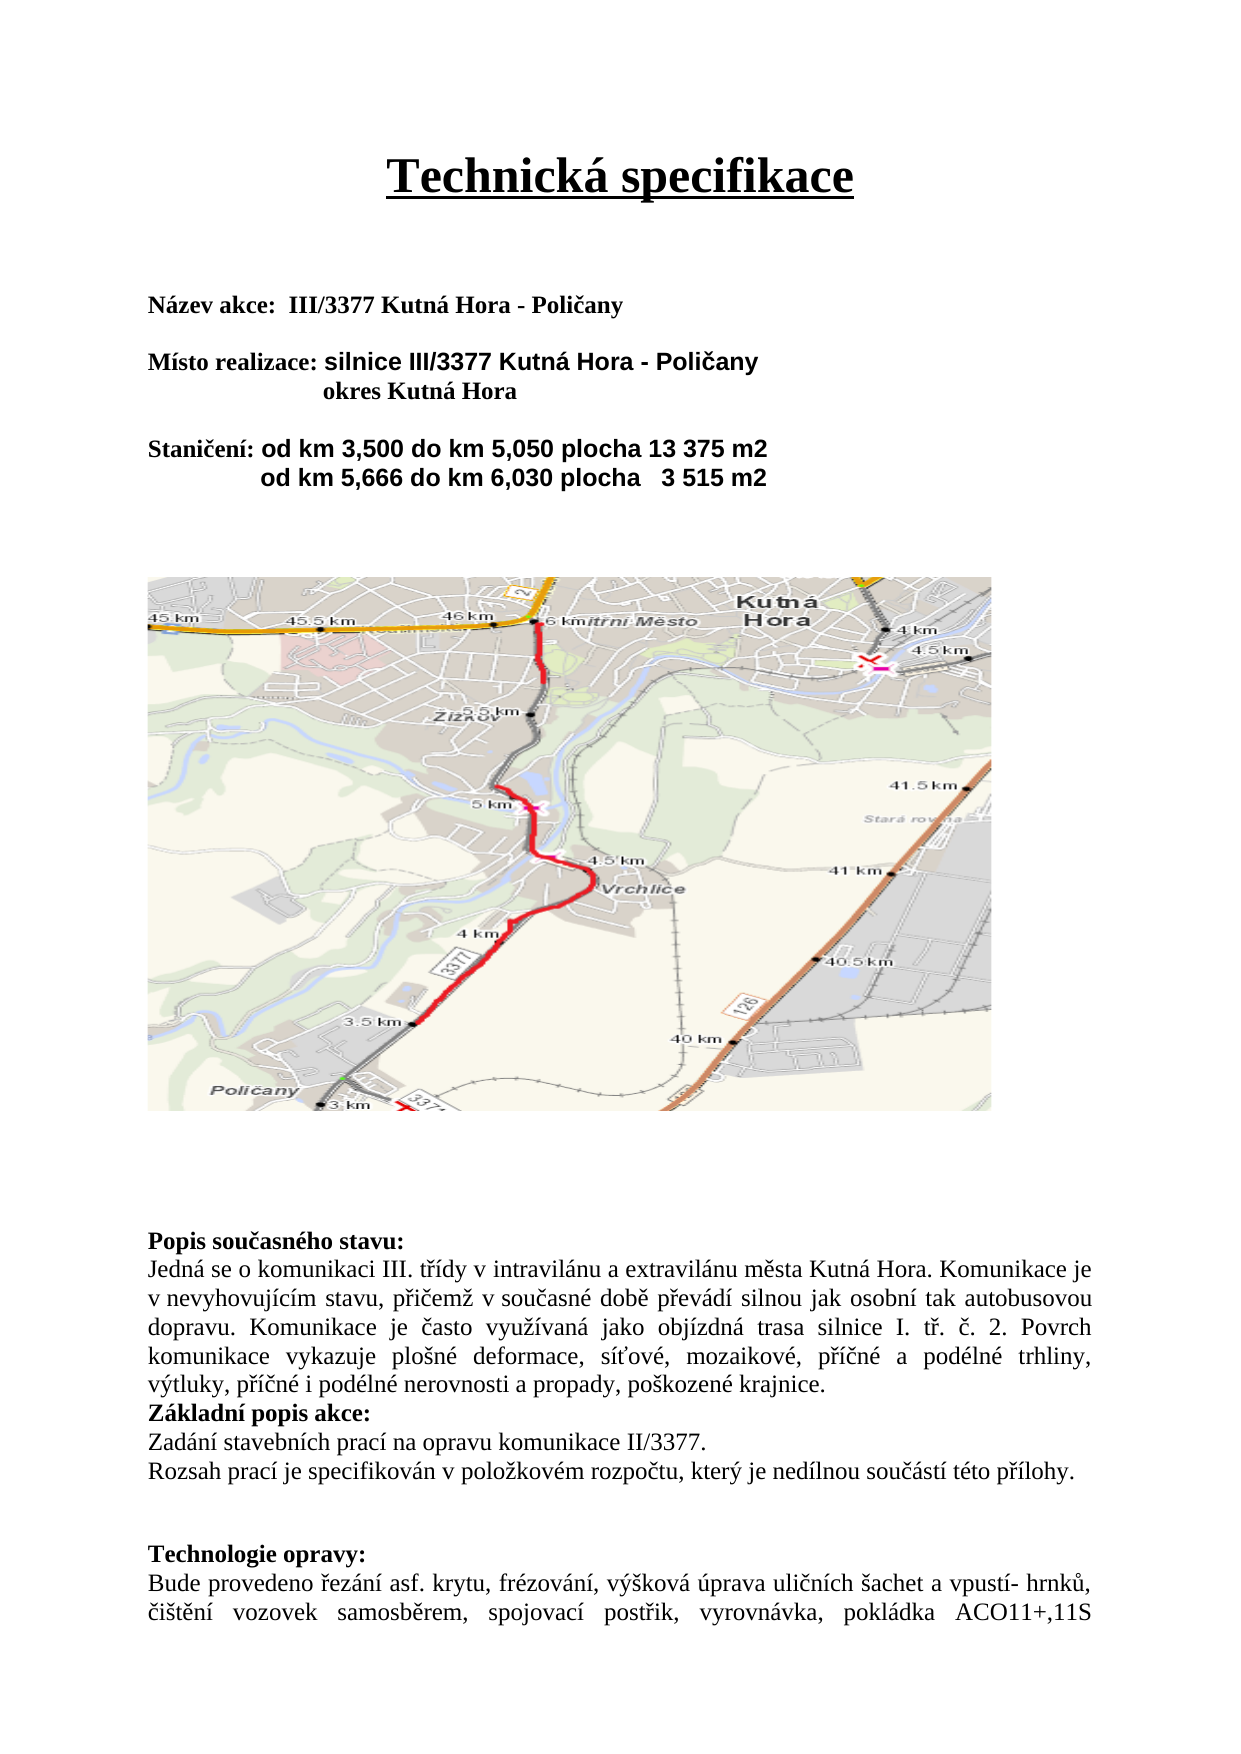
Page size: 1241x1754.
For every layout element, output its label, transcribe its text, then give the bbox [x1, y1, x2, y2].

text Popis současného stavu: [148, 1226, 1092, 1254]
text Název akce: III/3377 Kutná Hora - Poličany [148, 290, 1092, 319]
text od km 5,666 do km 6,030 plocha 3 515 m2 [148, 463, 1092, 491]
text Technologie opravy: [148, 1539, 1092, 1568]
title Technická specifikace [148, 146, 1092, 204]
text okres Kutná Hora [148, 376, 1092, 405]
text Základní popis akce: [148, 1398, 1092, 1427]
text Jedná se o komunikaci III. třídy v intravilánu a extravilánu města Kutná Hora. Komunikace je v nevyhovujícím stavu, přičemž v současné době převádí silnou jak osobní tak autobusovou dopravu. Komunikace je často využívaná jako objízdná trasa silnice I. tř. č. 2. Povrch komunikace vykazuje plošné deformace, síťové, mozaikové, příčné a podélné trhliny, výtluky, příčné i podélné nerovnosti a propady, poškozené krajnice. [148, 1254, 1092, 1398]
text Místo realizace: silnice III/3377 Kutná Hora - Poličany [148, 347, 1092, 376]
text Staničení: od km 3,500 do km 5,050 plocha 13 375 m2 [148, 434, 1092, 463]
text Zadání stavebních prací na opravu komunikace II/3377. [148, 1427, 1092, 1456]
picture [147, 577, 992, 1111]
text Rozsah prací je specifikován v položkovém rozpočtu, který je nedílnou součástí této přílohy. [148, 1456, 1092, 1484]
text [148, 1568, 1092, 1626]
